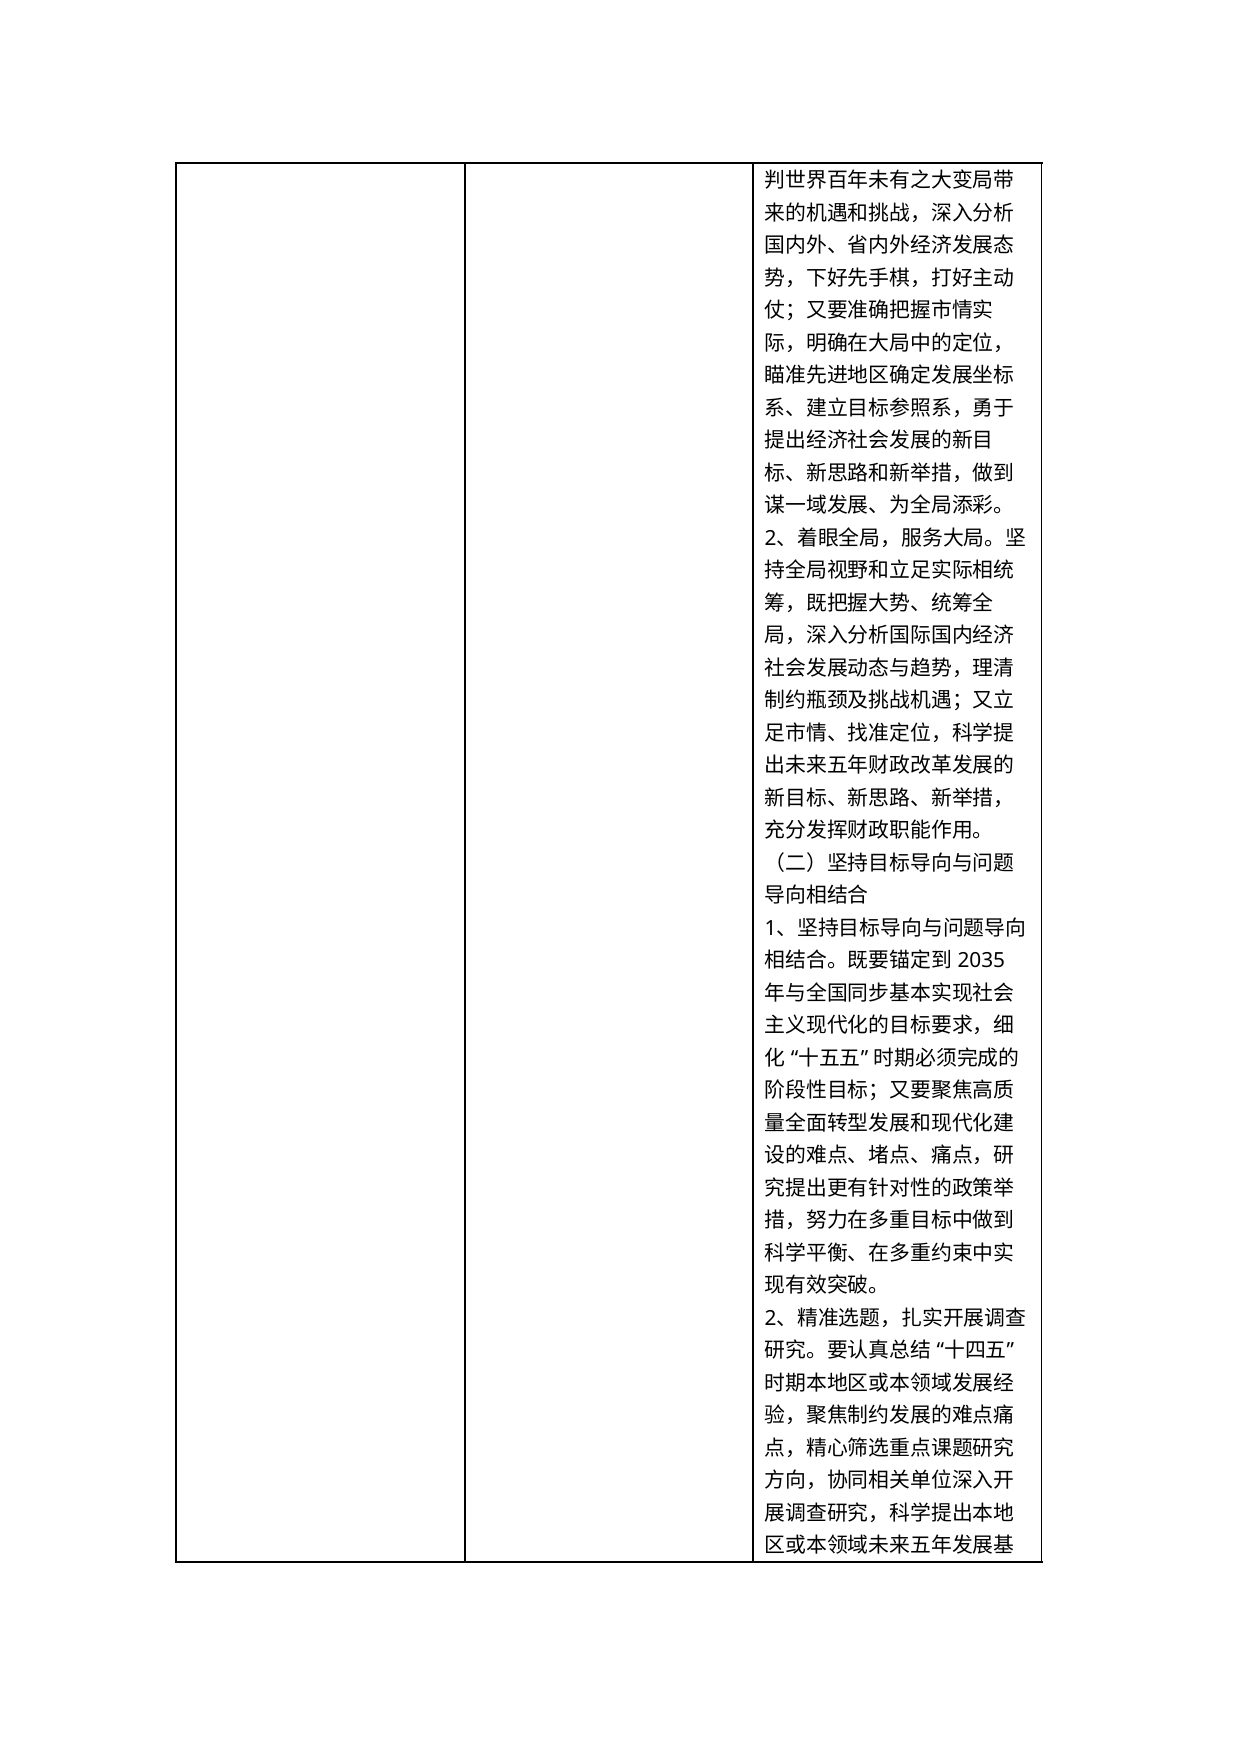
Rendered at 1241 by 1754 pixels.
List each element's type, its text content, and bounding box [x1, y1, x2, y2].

table_cell [466, 164, 752, 1561]
table_cell 1 [177, 164, 464, 1561]
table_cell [754, 164, 1041, 1561]
